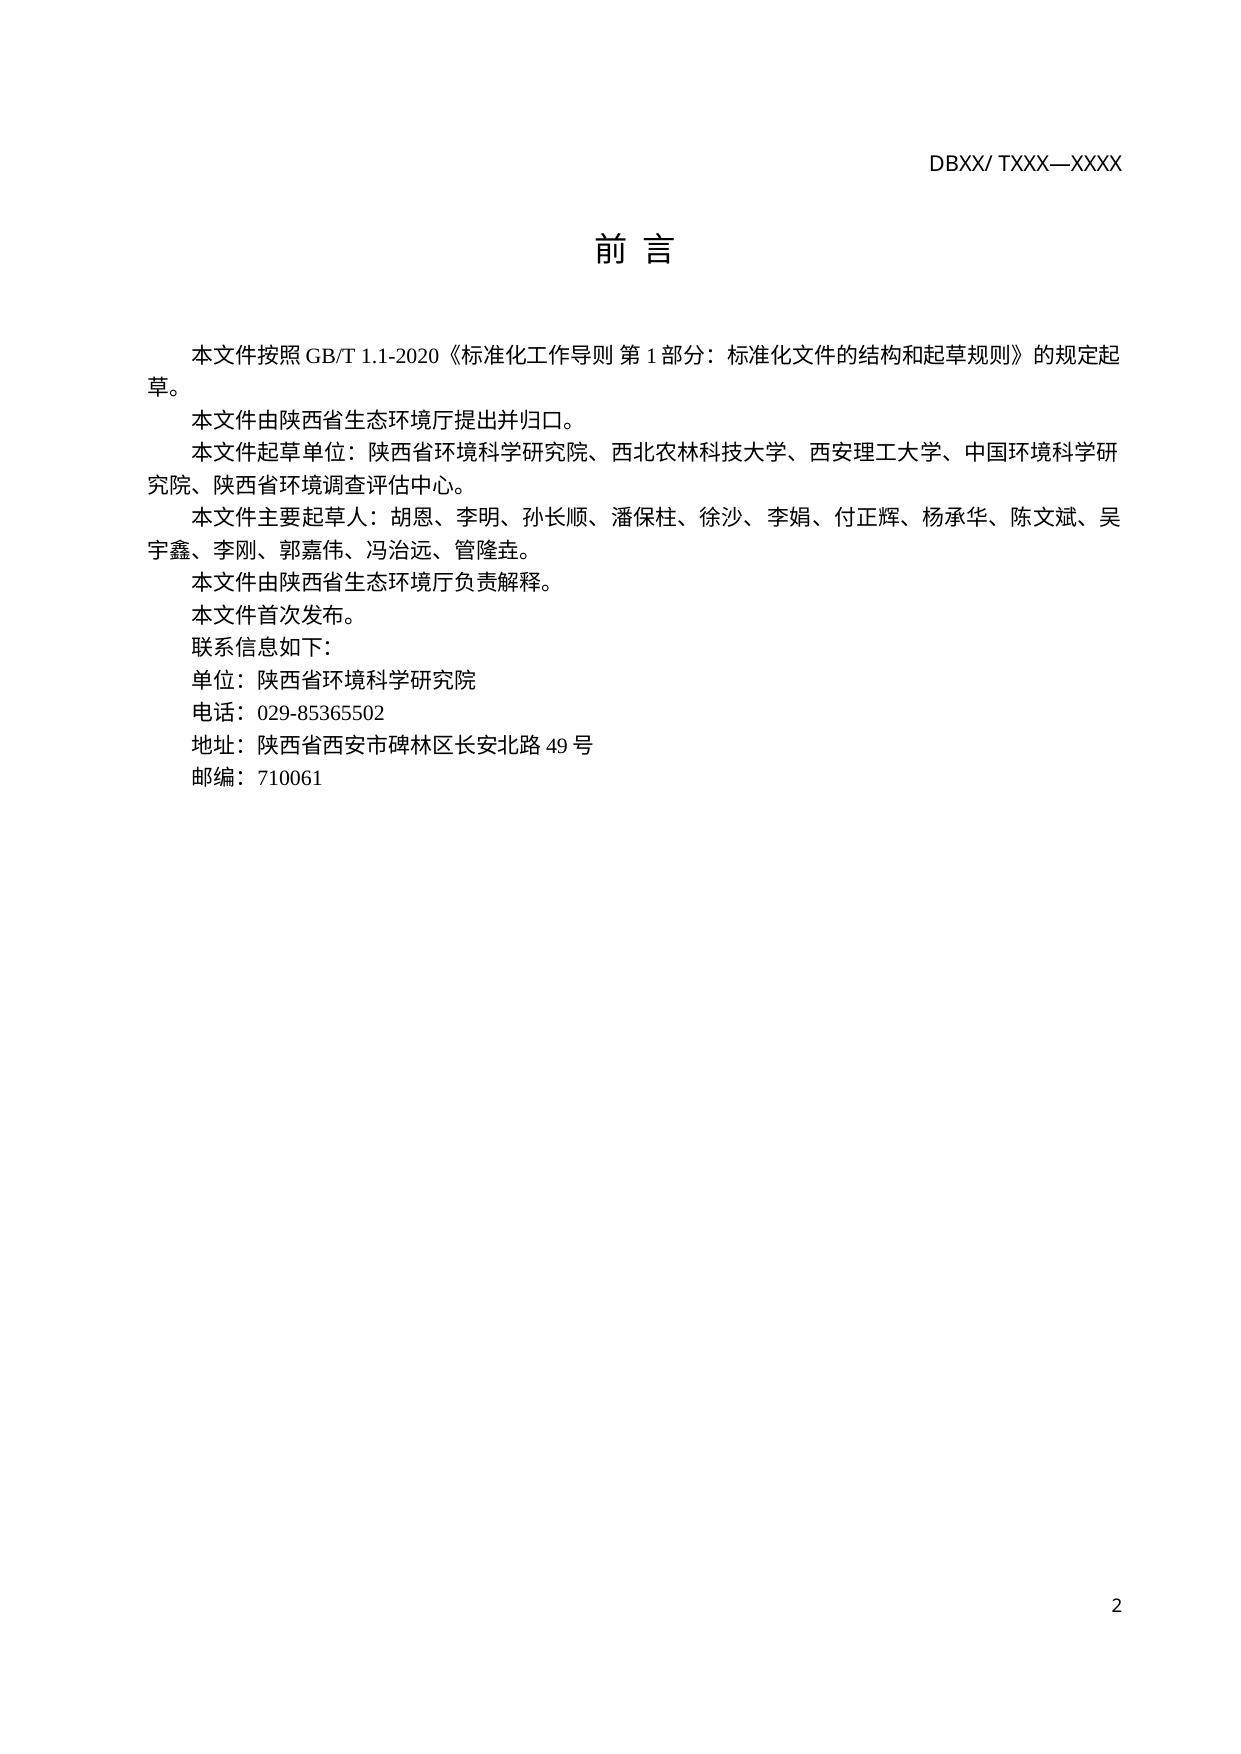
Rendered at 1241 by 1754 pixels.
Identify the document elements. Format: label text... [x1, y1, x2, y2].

text 邮编：710061 [148, 760, 1122, 792]
text 地址：陕西省西安市碑林区长安北路49号 [148, 727, 1122, 760]
text 本文件按照GB/T 1.1-2020《标准化工作导则 第1部分：标准化文件的结构和起草规则》的规定起草。 [148, 337, 1122, 402]
text 电话：029-85365502 [148, 695, 1122, 727]
text 前 言 [148, 214, 1122, 279]
text 联系信息如下： [148, 630, 1122, 662]
text 本文件首次发布。 [148, 597, 1122, 630]
text 本文件主要起草人：胡恩、李明、孙长顺、潘保柱、徐沙、李娟、付正辉、杨承华、陈文斌、吴宇鑫、李刚、郭嘉伟、冯治远、管隆垚。 [148, 500, 1122, 565]
text 本文件由陕西省生态环境厅负责解释。 [148, 565, 1122, 597]
text 本文件由陕西省生态环境厅提出并归口。 [148, 402, 1122, 435]
text 本文件起草单位：陕西省环境科学研究院、西北农林科技大学、西安理工大学、中国环境科学研究院、陕西省环境调查评估中心。 [148, 435, 1122, 500]
text 单位：陕西省环境科学研究院 [148, 662, 1122, 695]
